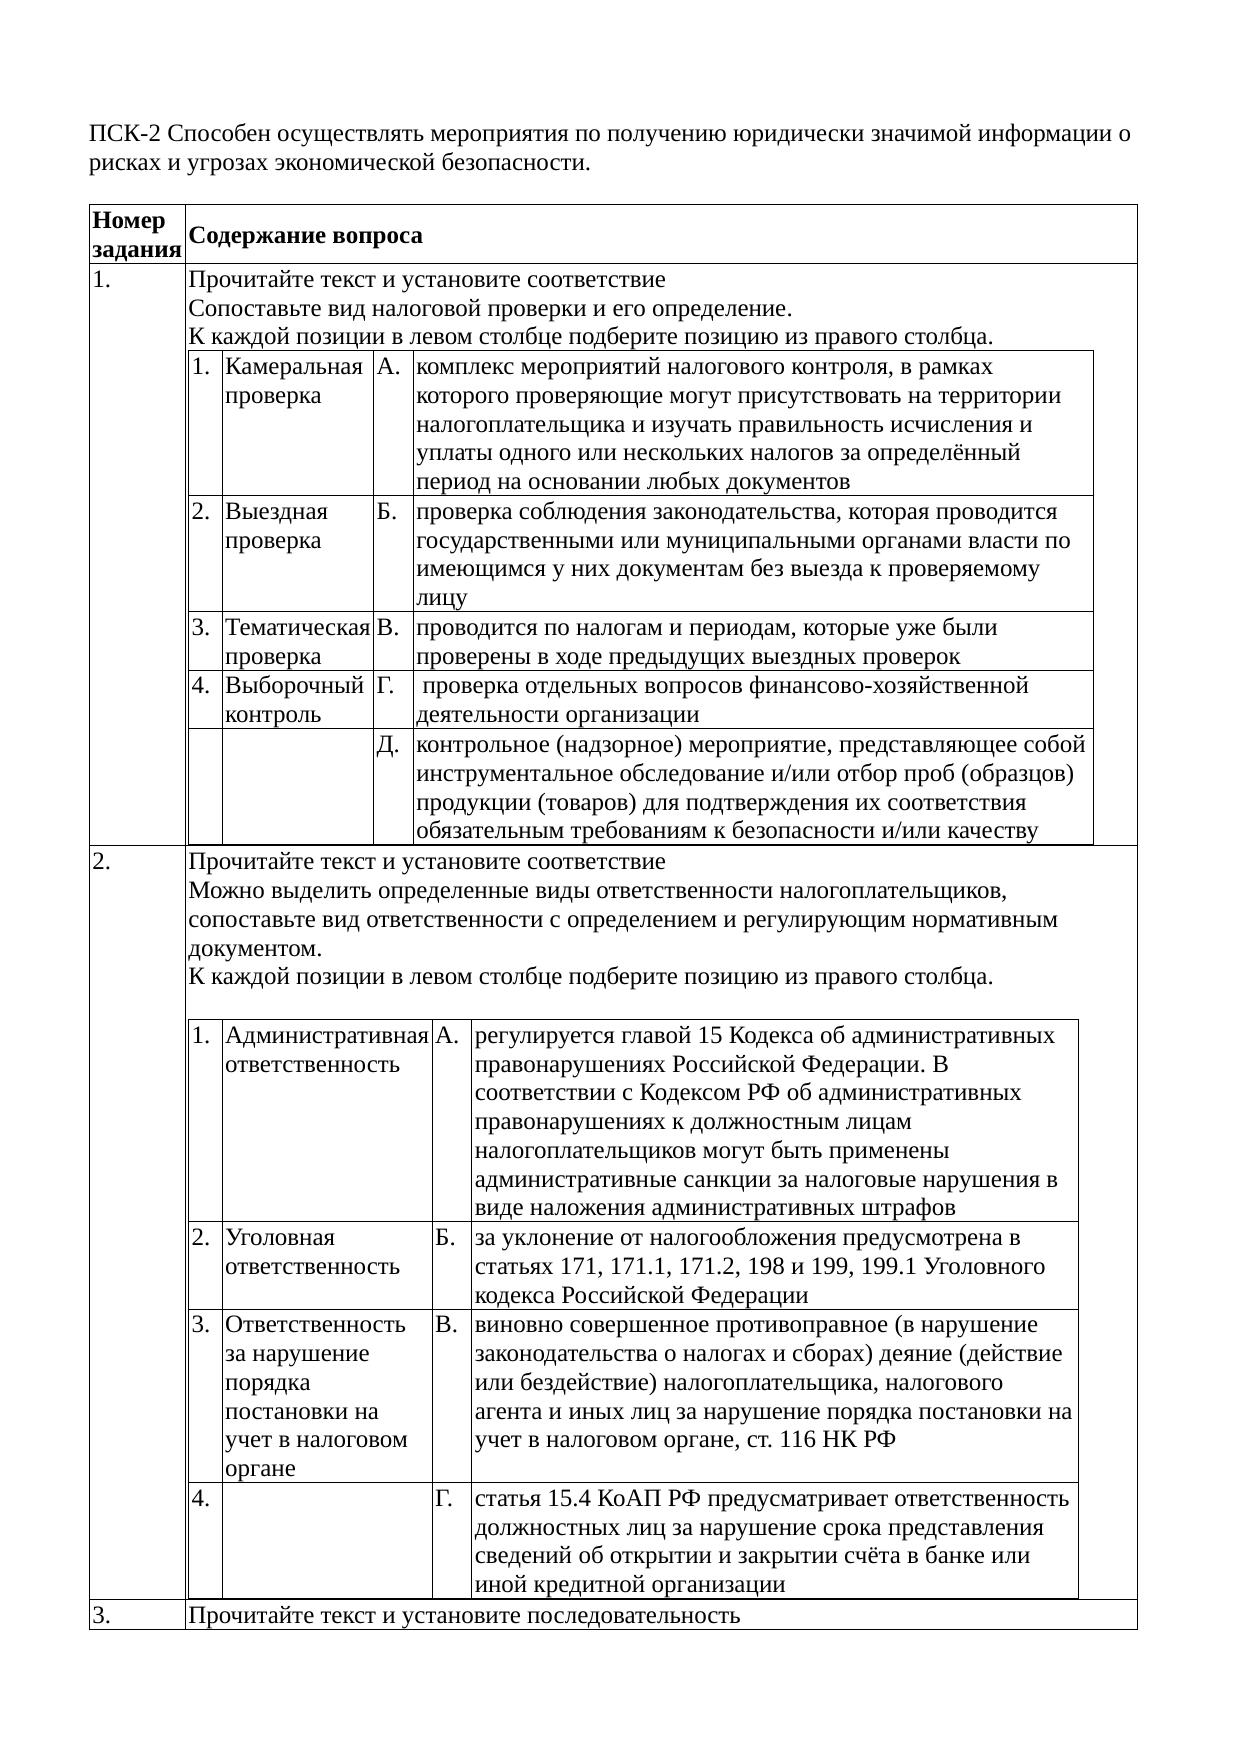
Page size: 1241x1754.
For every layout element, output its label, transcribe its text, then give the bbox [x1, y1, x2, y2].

table_cell Прочитайте текст и установите соответствие Сопоставьте вид налоговой проверки и его определение. К каждой позиции в левом столбце подберите позицию из правого столбца. [186, 264, 1137, 845]
table_cell [90, 264, 185, 845]
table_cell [186, 1600, 1137, 1629]
text ПСК-2 Способен осуществлять мероприятия по получению юридически значимой информации о рисках и угрозах экономической безопасности. [89, 118, 1152, 176]
table_header Номер задания [90, 205, 185, 263]
table_cell Прочитайте текст и установите соответствие Можно выделить определенные виды ответственности налогоплательщиков, сопоставьте вид ответственности с определением и регулирующим нормативным документом. К каждой позиции в левом столбце подберите позицию из правого столбца. [186, 846, 1137, 1599]
table_header Содержание вопроса [186, 205, 1137, 263]
table_cell [90, 1600, 185, 1629]
table_cell [90, 846, 185, 1599]
